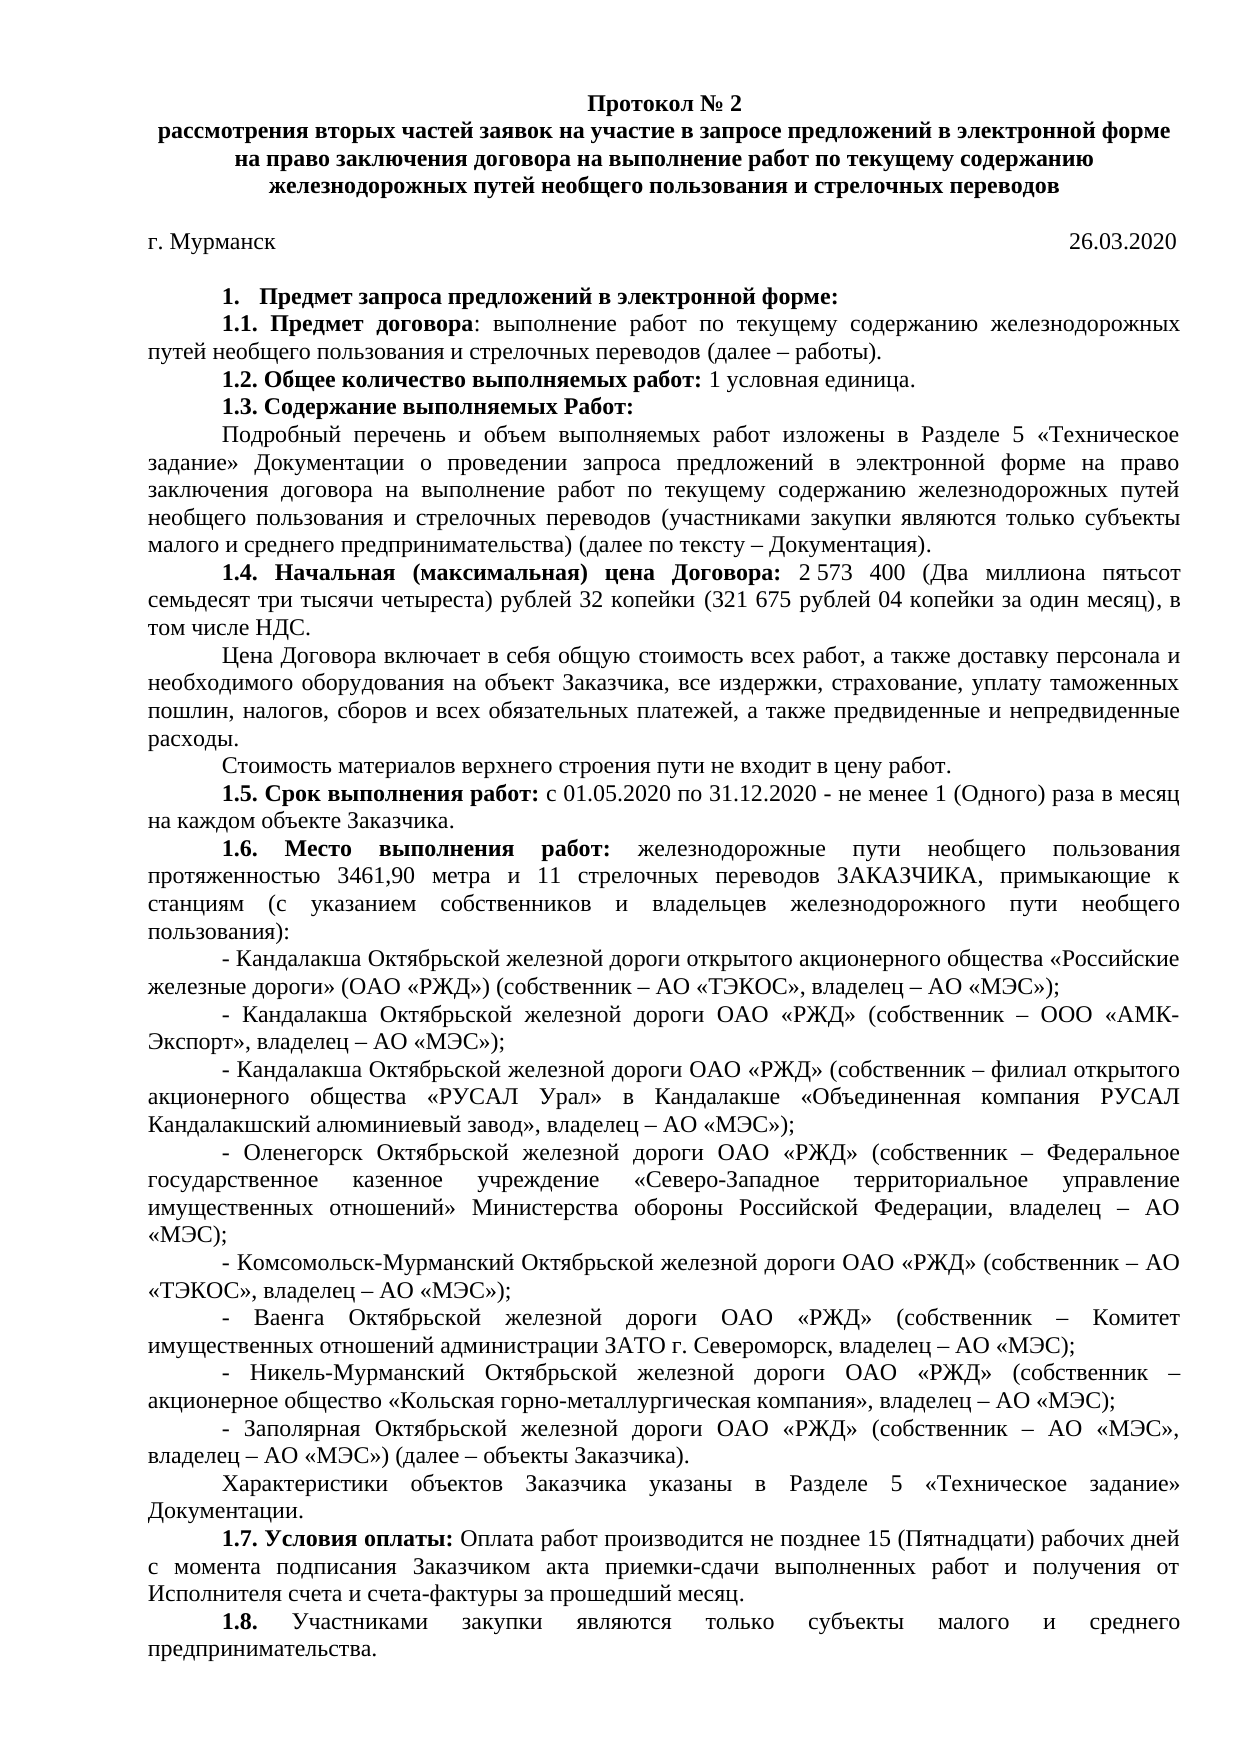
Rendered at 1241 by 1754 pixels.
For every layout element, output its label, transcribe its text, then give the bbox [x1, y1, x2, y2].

text 1.2. Общее количество выполняемых работ: 1 условная единица. [148, 365, 1181, 392]
text 1.3. Содержание выполняемых Работ: [148, 392, 1181, 420]
text - Кандалакша Октябрьской железной дороги ОАО «РЖД» (собственник – филиал открытого акционерного общества «РУСАЛ Урал» в Кандалакше «Объединенная компания РУСАЛ Кандалакшский алюминиевый завод», владелец – АО «МЭС»); [148, 1055, 1181, 1138]
text 1.8. Участниками закупки являются только субъекты малого и среднего предпринимательства. [148, 1607, 1181, 1662]
text Протокол № 2 [148, 89, 1181, 116]
text 1.4. Начальная (максимальная) цена Договора: 2 573 400 (Два миллиона пятьсот семьдесят три тысячи четыреста) рублей 32 копейки (321 675 рублей 04 копейки за один месяц), в том числе НДС. [148, 558, 1181, 641]
text Подробный перечень и объем выполняемых работ изложены в Разделе 5 «Техническое задание» Документации о проведении запроса предложений в электронной форме на право заключения договора на выполнение работ по текущему содержанию железнодорожных путей необщего пользования и стрелочных переводов (участниками закупки являются только субъекты малого и среднего предпринимательства) (далее по тексту – Документация). [148, 420, 1181, 558]
text - Ваенга Октябрьской железной дороги ОАО «РЖД» (собственник – Комитет имущественных отношений администрации ЗАТО г. Североморск, владелец – АО «МЭС); [148, 1303, 1181, 1358]
text - Кандалакша Октябрьской железной дороги ОАО «РЖД» (собственник – ООО «АМК-Экспорт», владелец – АО «МЭС»); [148, 999, 1181, 1055]
text Цена Договора включает в себя общую стоимость всех работ, а также доставку персонала и необходимого оборудования на объект Заказчика, все издержки, страхование, уплату таможенных пошлин, налогов, сборов и всех обязательных платежей, а также предвиденные и непредвиденные расходы. [148, 641, 1181, 751]
text Характеристики объектов Заказчика указаны в Разделе 5 «Техническое задание» Документации. [148, 1469, 1181, 1524]
list Стоимость материалов верхнего строения пути не входит в цену работ. [148, 751, 1181, 779]
text 1.1. Предмет договора: выполнение работ по текущему содержанию железнодорожных путей необщего пользования и стрелочных переводов (далее – работы). [148, 309, 1181, 365]
text - Оленегорск Октябрьской железной дороги ОАО «РЖД» (собственник – Федеральное государственное казенное учреждение «Северо-Западное территориальное управление имущественных отношений» Министерства обороны Российской Федерации, владелец – АО «МЭС); [148, 1138, 1181, 1248]
text г. Мурманск 26.03.2020 [148, 227, 1181, 254]
text - Кандалакша Октябрьской железной дороги открытого акционерного общества «Российские железные дороги» (ОАО «РЖД») (собственник – АО «ТЭКОС», владелец – АО «МЭС»); [148, 944, 1181, 999]
text 1.7. Условия оплаты: Оплата работ производится не позднее 15 (Пятнадцати) рабочих дней с момента подписания Заказчиком акта приемки-сдачи выполненных работ и получения от Исполнителя счета и счета-фактуры за прошедший месяц. [148, 1524, 1181, 1607]
text 1.6. Место выполнения работ: железнодорожные пути необщего пользования протяженностью 3461,90 метра и 11 стрелочных переводов ЗАКАЗЧИКА, примыкающие к станциям (с указанием собственников и владельцев железнодорожного пути необщего пользования): [148, 834, 1181, 944]
text - Никель-Мурманский Октябрьской железной дороги ОАО «РЖД» (собственник – акционерное общество «Кольская горно-металлургическая компания», владелец – АО «МЭС); [148, 1358, 1181, 1414]
text 1.5. Срок выполнения работ: с 01.05.2020 по 31.12.2020 - не менее 1 (Одного) раза в месяц на каждом объекте Заказчика. [148, 779, 1181, 834]
text рассмотрения вторых частей заявок на участие в запросе предложений в электронной форме на право заключения договора на выполнение работ по текущему содержанию железнодорожных путей необщего пользования и стрелочных переводов [148, 116, 1181, 199]
text - Комсомольск-Мурманский Октябрьской железной дороги ОАО «РЖД» (собственник – АО «ТЭКОС», владелец – АО «МЭС»); [148, 1248, 1181, 1303]
text - Заполярная Октябрьской железной дороги ОАО «РЖД» (собственник – АО «МЭС», владелец – АО «МЭС») (далее – объекты Заказчика). [148, 1414, 1181, 1469]
subtitle Предмет запроса предложений в электронной форме: [222, 282, 1181, 309]
